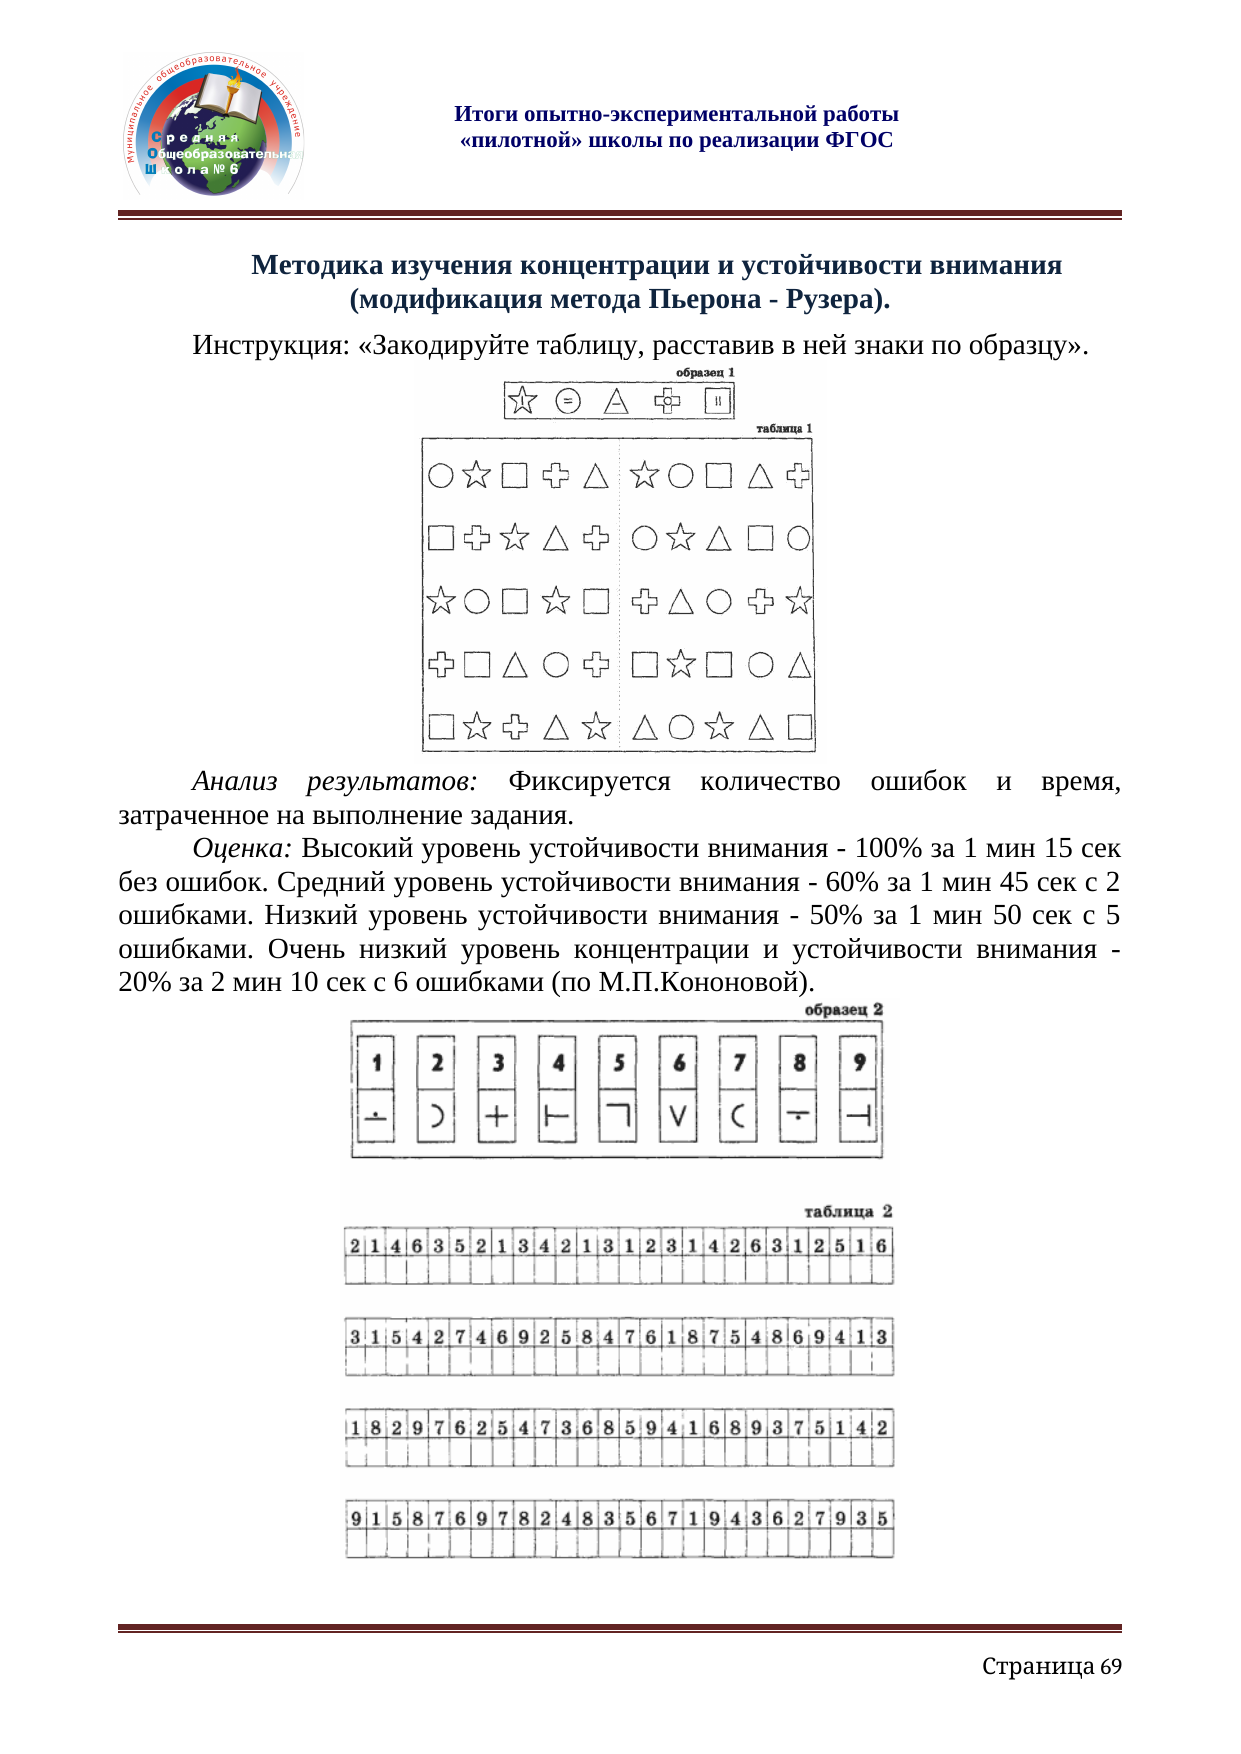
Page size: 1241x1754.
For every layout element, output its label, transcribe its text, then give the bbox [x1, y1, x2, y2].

text Инструкция: «Закодируйте таблицу, расставив в ней знаки по образцу». [118, 327, 1122, 361]
picture [339, 998, 901, 1570]
picture [413, 360, 827, 764]
text Методика изучения концентрации и устойчивости внимания (модификация метода Пьерона - Рузера). [118, 247, 1122, 314]
text Анализ результатов: Фиксируется количество ошибок и время, затраченное на выполнение задания. [118, 763, 1122, 830]
picture [123, 52, 305, 199]
text Оценка: Высокий уровень устойчивости внимания - 100% за 1 мин 15 сек без ошибок. Средний уровень устойчивости внимания - 60% за 1 мин 45 сек с 2 ошибками. Низкий уровень устойчивости внимания - 50% за 1 мин 50 сек с 5 ошибками. Очень низкий уровень концентрации и устойчивости внимания - 20% за 2 мин 10 сек с 6 ошибками (по М.П.Кононовой). [118, 830, 1122, 998]
